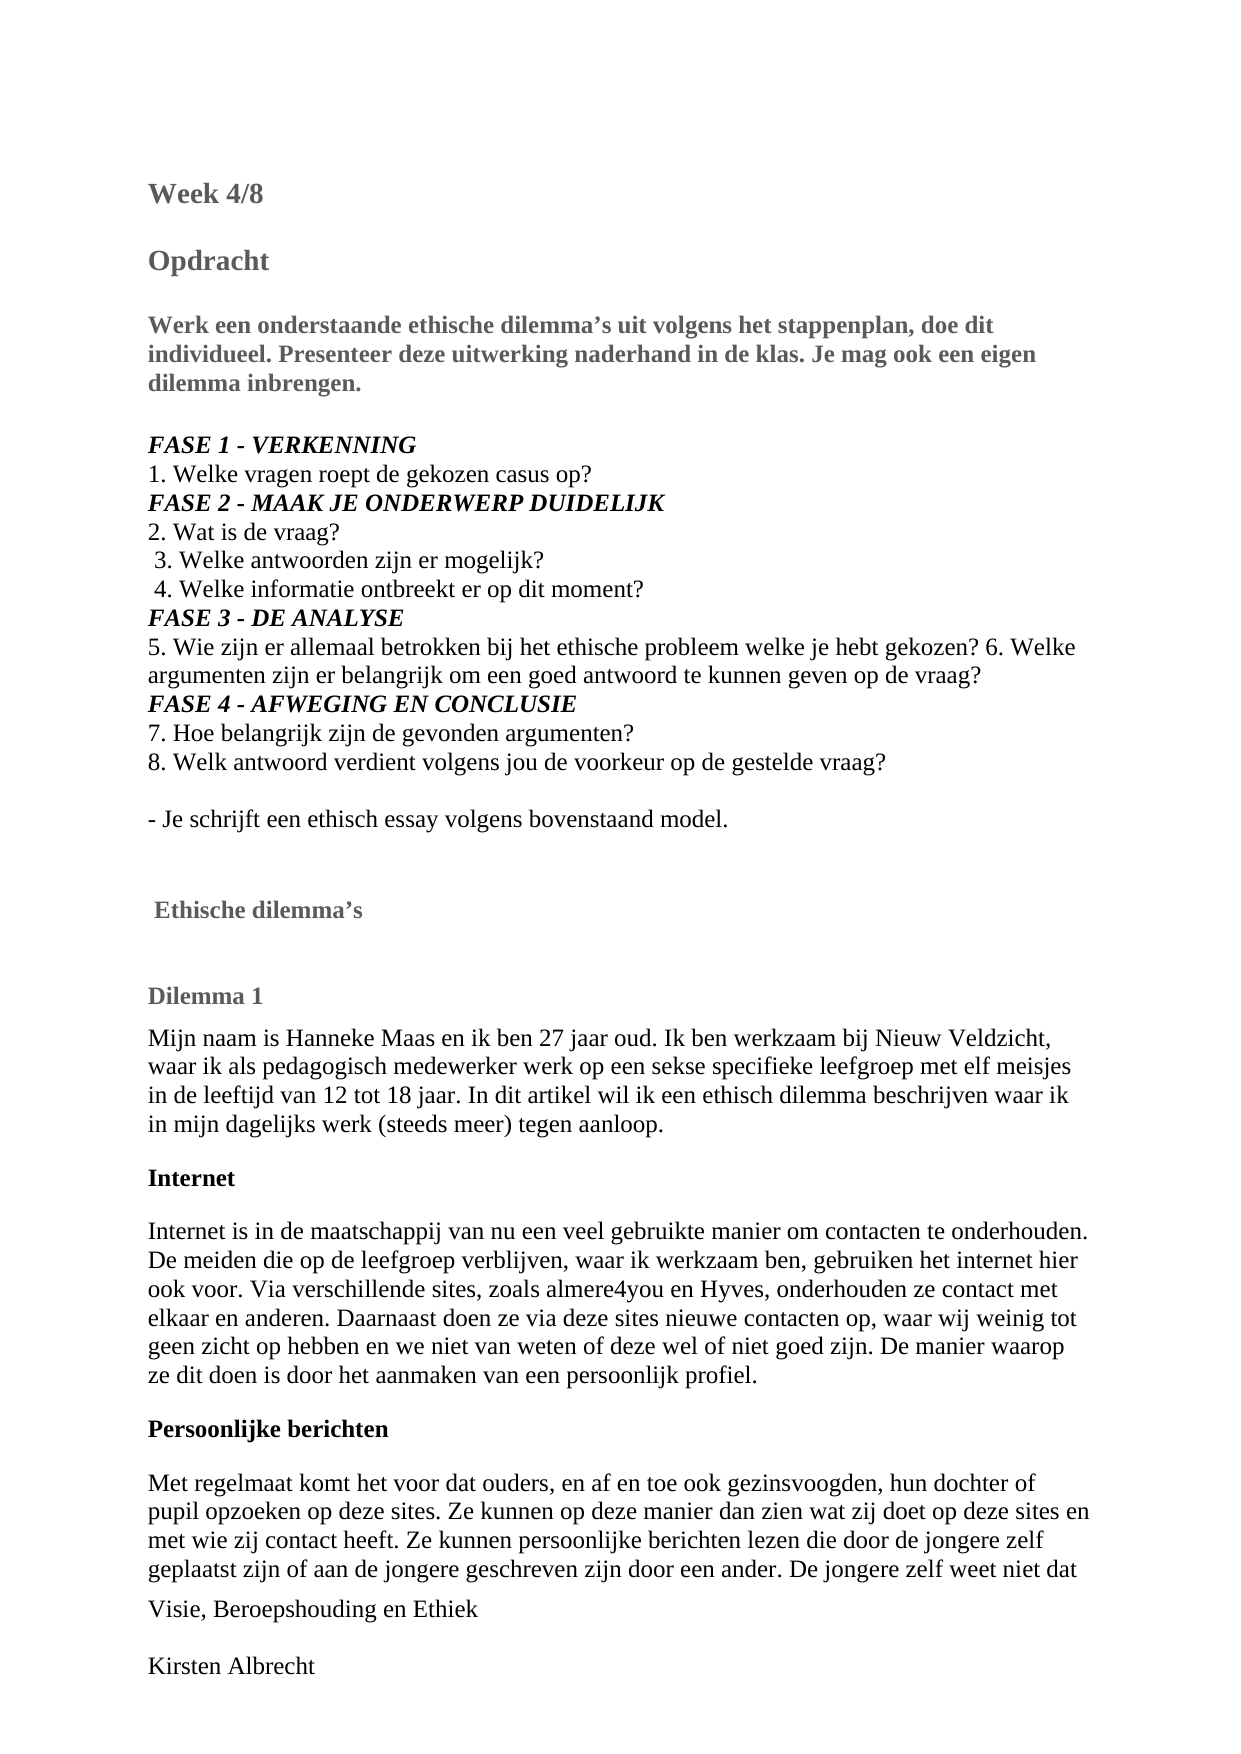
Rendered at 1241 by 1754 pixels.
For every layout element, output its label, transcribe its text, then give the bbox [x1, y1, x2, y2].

text 4. Welke informatie ontbreekt er op dit moment? [148, 574, 1093, 603]
text Ethische dilemma’s [148, 895, 1093, 924]
text 3. Welke antwoorden zijn er mogelijk? [148, 545, 1093, 574]
text 2. Wat is de vraag? [148, 517, 1093, 545]
text Werk een onderstaande ethische dilemma’s uit volgens het stappenplan, doe dit individueel. Presenteer deze uitwerking naderhand in de klas. Je mag ook een eigen dilemma inbrengen. [148, 311, 1093, 397]
text 8. Welk antwoord verdient volgens jou de voorkeur op de gestelde vraag? [148, 747, 1093, 775]
text - Je schrijft een ethisch essay volgens bovenstaand model. [148, 804, 1093, 833]
text Week 4/8 [148, 148, 1093, 210]
text FASE 3 - DE ANALYSE [148, 603, 1093, 632]
text Dilemma 1 [148, 981, 1093, 1010]
text FASE 1 - VERKENNING [148, 430, 1093, 459]
text FASE 4 - AFWEGING EN CONCLUSIE [148, 689, 1093, 718]
text Opdracht [148, 243, 1093, 277]
text 5. Wie zijn er allemaal betrokken bij het ethische probleem welke je hebt gekozen? 6. Welke argumenten zijn er belangrijk om een goed antwoord te kunnen geven op de vraag? [148, 632, 1093, 689]
text FASE 2 - MAAK JE ONDERWERP DUIDELIJK [148, 488, 1093, 517]
text Persoonlijke berichten [148, 1414, 1093, 1443]
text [148, 1468, 1093, 1583]
text Internet [148, 1163, 1093, 1191]
text Internet is in de maatschappij van nu een veel gebruikte manier om contacten te onderhouden. De meiden die op de leefgroep verblijven, waar ik werkzaam ben, gebruiken het internet hier ook voor. Via verschillende sites, zoals almere4you en Hyves, onderhouden ze contact met elkaar en anderen. Daarnaast doen ze via deze sites nieuwe contacten op, waar wij weinig tot geen zicht op hebben en we niet van weten of deze wel of niet goed zijn. De manier waarop ze dit doen is door het aanmaken van een persoonlijk profiel. [148, 1216, 1093, 1389]
text 7. Hoe belangrijk zijn de gevonden argumenten? [148, 718, 1093, 747]
text Mijn naam is Hanneke Maas en ik ben 27 jaar oud. Ik ben werkzaam bij Nieuw Veldzicht, waar ik als pedagogisch medewerker werk op een sekse specifieke leefgroep met elf meisjes in de leeftijd van 12 tot 18 jaar. In dit artikel wil ik een ethisch dilemma beschrijven waar ik in mijn dagelijks werk (steeds meer) tegen aanloop. [148, 1023, 1093, 1138]
text 1. Welke vragen roept de gekozen casus op? [148, 459, 1093, 488]
